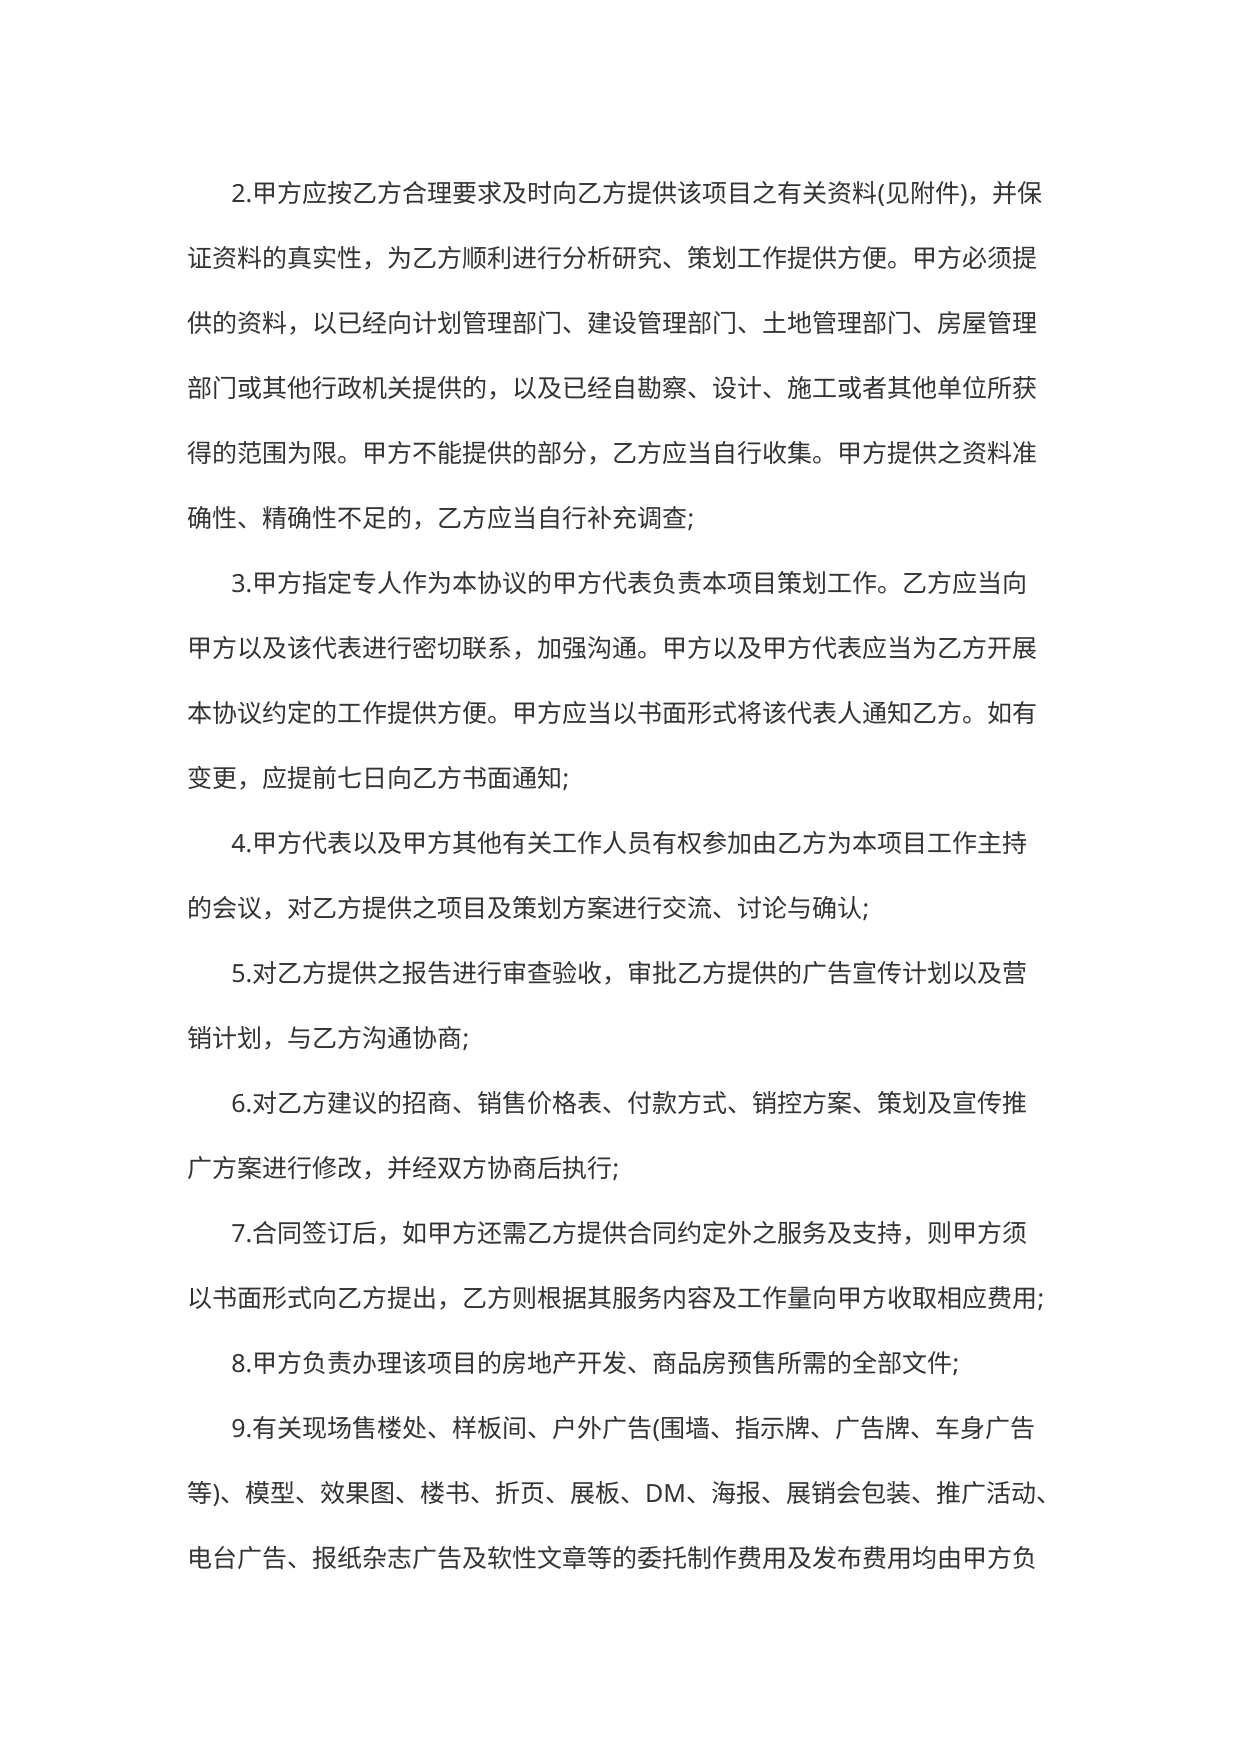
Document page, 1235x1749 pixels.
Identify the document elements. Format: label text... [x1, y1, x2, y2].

text 4.甲方代表以及甲方其他有关工作人员有权参加由乙方为本项目工作主持的会议，对乙方提供之项目及策划方案进行交流、讨论与确认; [187, 809, 1047, 939]
text 2.甲方应按乙方合理要求及时向乙方提供该项目之有关资料(见附件)，并保证资料的真实性，为乙方顺利进行分析研究、策划工作提供方便。甲方必须提供的资料，以已经向计划管理部门、建设管理部门、土地管理部门、房屋管理部门或其他行政机关提供的，以及已经自勘察、设计、施工或者其他单位所获得的范围为限。甲方不能提供的部分，乙方应当自行收集。甲方提供之资料准确性、精确性不足的，乙方应当自行补充调查; [187, 159, 1047, 549]
text 7.合同签订后，如甲方还需乙方提供合同约定外之服务及支持，则甲方须以书面形式向乙方提出，乙方则根据其服务内容及工作量向甲方收取相应费用; [187, 1199, 1047, 1329]
text 3.甲方指定专人作为本协议的甲方代表负责本项目策划工作。乙方应当向甲方以及该代表进行密切联系，加强沟通。甲方以及甲方代表应当为乙方开展本协议约定的工作提供方便。甲方应当以书面形式将该代表人通知乙方。如有变更，应提前七日向乙方书面通知; [187, 549, 1047, 809]
text 8.甲方负责办理该项目的房地产开发、商品房预售所需的全部文件; [187, 1329, 1047, 1394]
text 5.对乙方提供之报告进行审查验收，审批乙方提供的广告宣传计划以及营销计划，与乙方沟通协商; [187, 939, 1047, 1069]
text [187, 1394, 1047, 1589]
text 6.对乙方建议的招商、销售价格表、付款方式、销控方案、策划及宣传推广方案进行修改，并经双方协商后执行; [187, 1069, 1047, 1199]
